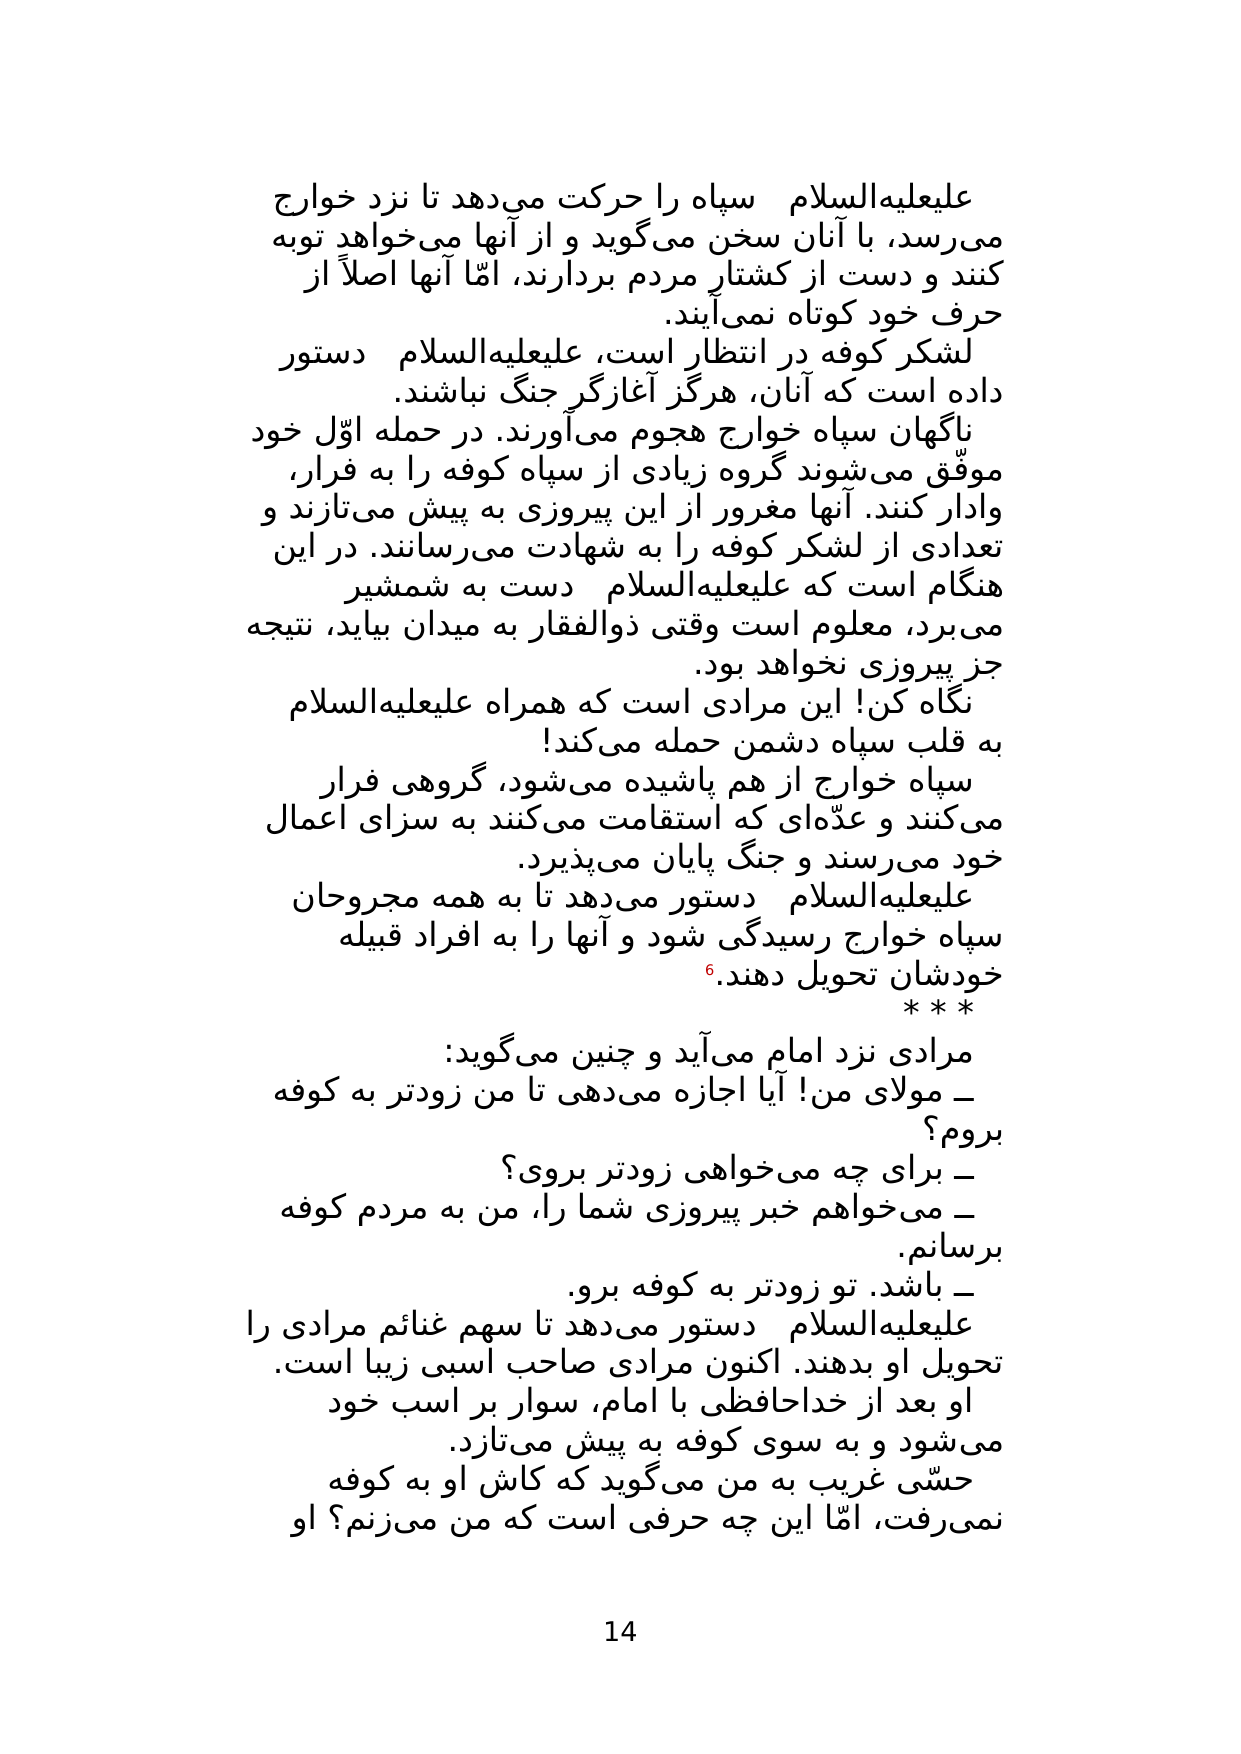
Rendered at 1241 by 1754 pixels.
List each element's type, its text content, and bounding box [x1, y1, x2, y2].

text ناگهان سپاه خوارج هجوم می‌آورند. در حمله اوّل خود موفّق می‌شوند گروه زیادی از سپاه کوفه را به فرار، وادار کنند. آنها مغرور از این پیروزی به پیش می‌تازند و تعدادی از لشکر کوفه را به شهادت می‌رسانند. در این هنگام است که علیعليه‌السلام دست به شمشیر می‌برد، معلوم است وقتی ذوالفقار به میدان بیاید، نتیجه جز پیروزی نخواهد بود. [236, 410, 1004, 682]
text علیعليه‌السلام دستور می‌دهد تا سهم غنائم مرادی را تحویل او بدهند. اکنون مرادی صاحب اسبی زیبا است. [236, 1304, 1004, 1382]
text لشکر کوفه در انتظار است، علیعليه‌السلام دستور داده است که آنان، هرگز آغازگر جنگ نباشند. [236, 333, 1004, 410]
text ــ برای چه می‌خواهی زودتر بروی؟ [236, 1148, 1004, 1187]
text نگاه کن! این مرادی است که همراه علیعليه‌السلام به قلب سپاه دشمن حمله می‌کند! [236, 682, 1004, 760]
text ــ باشد. تو زودتر به کوفه برو. [236, 1265, 1004, 1304]
text ــ مولای من! آیا اجازه می‌دهی تا من زودتر به کوفه بروم؟ [236, 1071, 1004, 1148]
text سپاه خوارج از هم پاشیده می‌شود، گروهی فرار می‌کنند و عدّه‌ای که استقامت می‌کنند به سزای اعمال خود می‌رسند و جنگ پایان می‌پذیرد. [236, 760, 1004, 877]
text مرادی نزد امام می‌آید و چنین می‌گوید: [236, 1032, 1004, 1071]
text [236, 1459, 1004, 1537]
text علیعليه‌السلام سپاه را حرکت می‌دهد تا نزد خوارج می‌رسد، با آنان سخن می‌گوید و از آنها می‌خواهد توبه کنند و دست از کشتار مردم بردارند، امّا آنها اصلاً از حرف خود کوتاه نمی‌آیند. [236, 177, 1004, 333]
text * * * [236, 993, 1004, 1032]
text او بعد از خداحافظی با امام، سوار بر اسب خود می‌شود و به سوی کوفه به پیش می‌تازد. [236, 1382, 1004, 1459]
text ــ می‌خواهم خبر پیروزی شما را، من به مردم کوفه برسانم. [236, 1187, 1004, 1265]
text علیعليه‌السلام دستور می‌دهد تا به همه مجروحان سپاه خوارج رسیدگی شود و آنها را به افراد قبیله خودشان تحویل دهند.6 [236, 877, 1004, 993]
